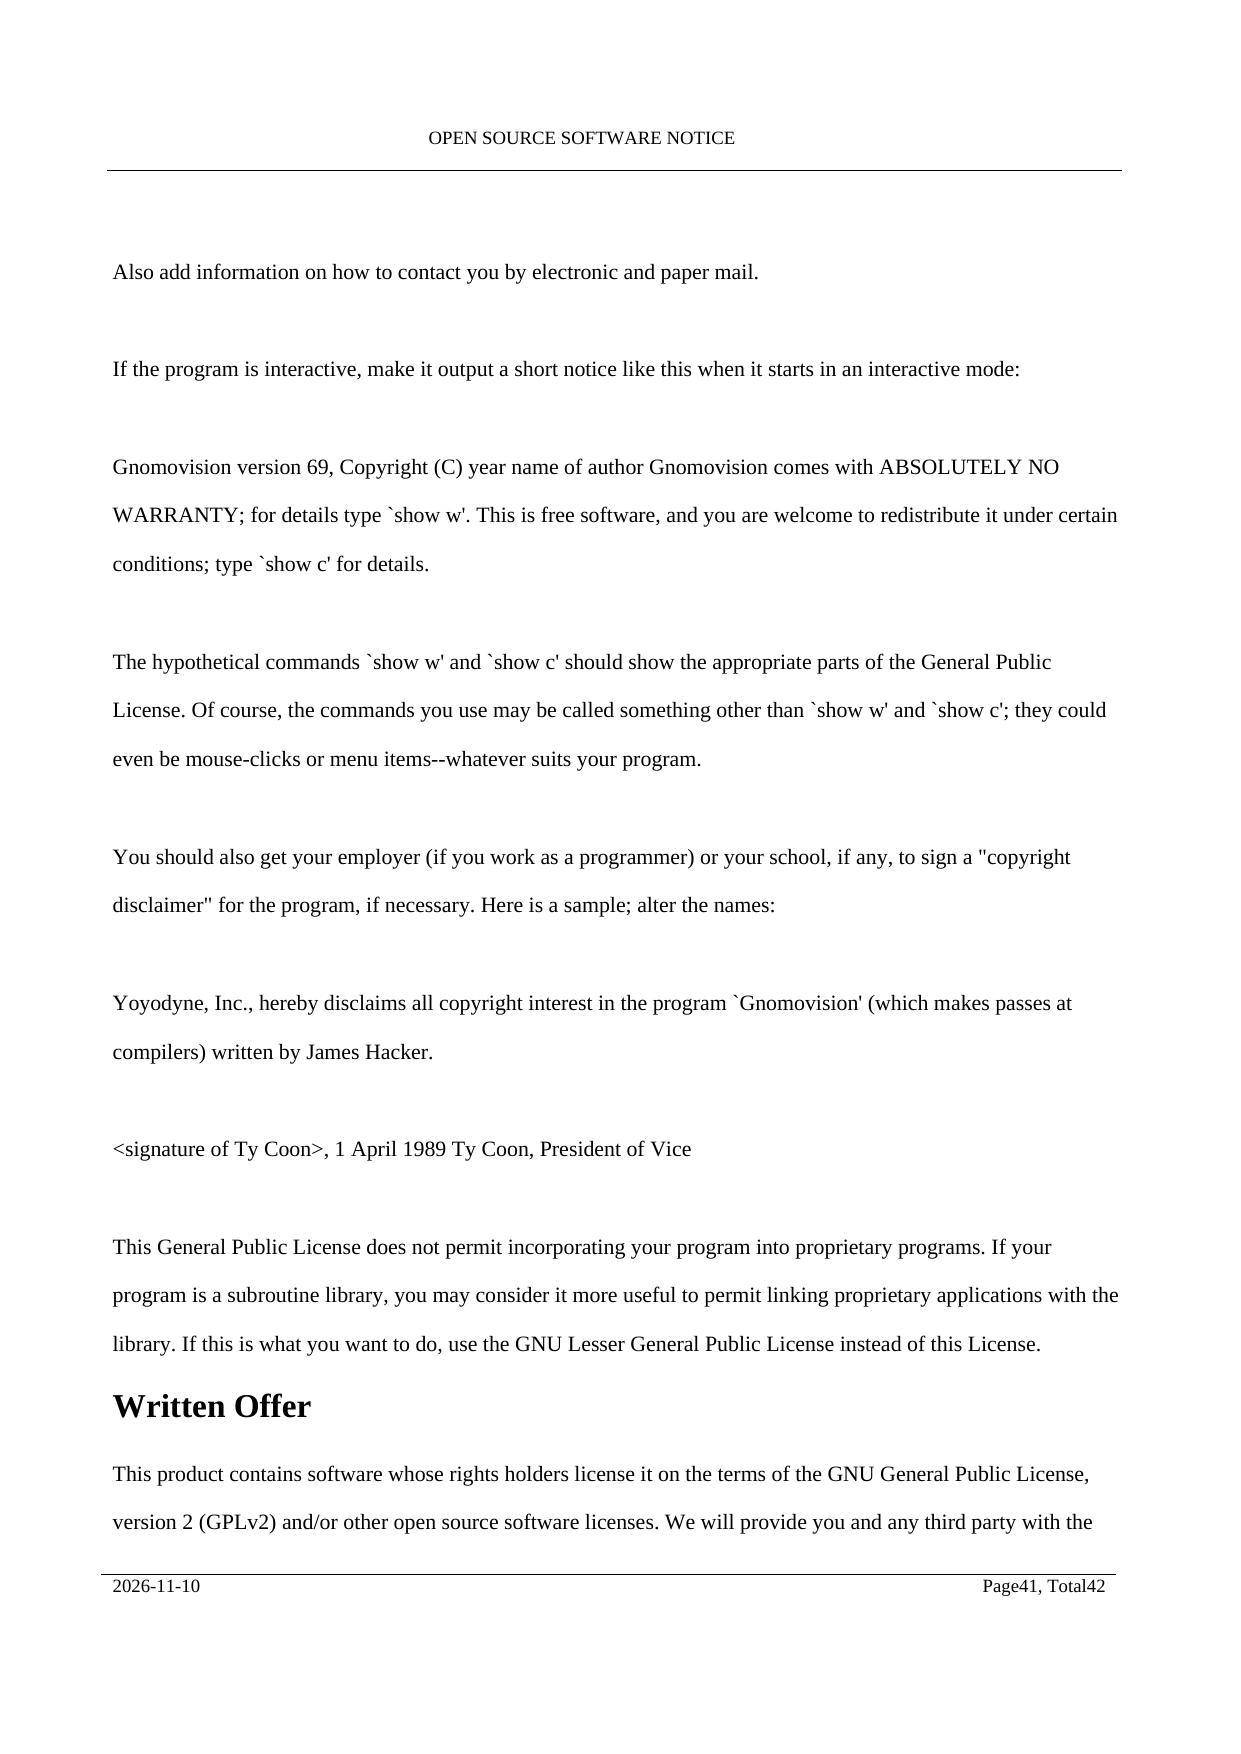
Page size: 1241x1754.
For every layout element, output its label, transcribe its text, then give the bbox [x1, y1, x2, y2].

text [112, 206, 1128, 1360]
text Written Offer [112, 1373, 1128, 1438]
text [112, 1457, 1128, 1538]
